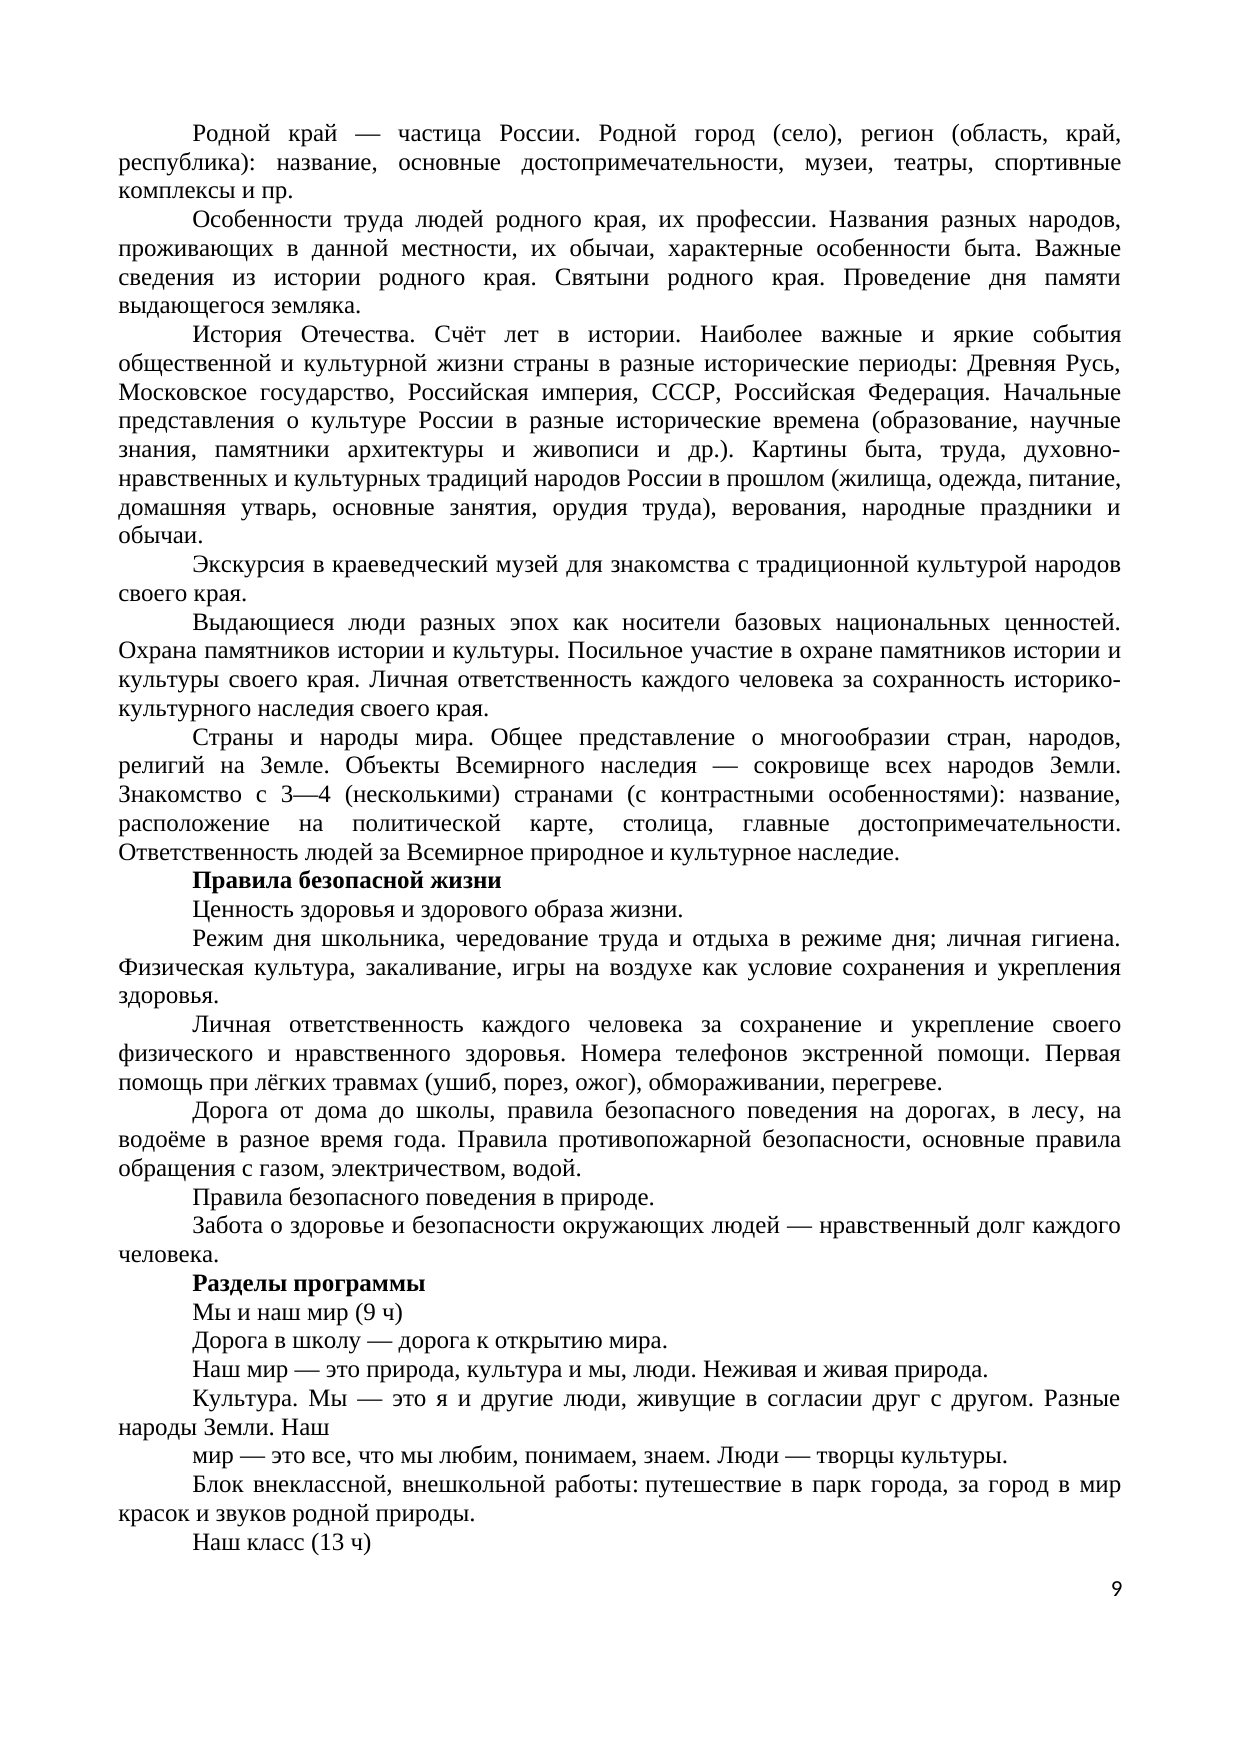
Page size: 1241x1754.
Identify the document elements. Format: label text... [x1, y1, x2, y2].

text Мы и наш мир (9 ч) [118, 1297, 1122, 1326]
text История Отечества. Счёт лет в истории. Наиболее важные и яркие события общественной и культурной жизни страны в разные исторические периоды: Древняя Русь, Московское государство, Российская империя, СССР, Российская Федерация. Начальные представления о культуре России в разные исторические времена (образование, научные знания, памятники архитектуры и живописи и др.). Картины быта, труда, духовно-нравственных и культурных традиций народов России в прошлом (жилища, одежда, питание, домашняя утварь, основные занятия, орудия труда), верования, народные праздники и обычаи. [118, 319, 1122, 549]
text Ценность здоровья и здорового образа жизни. [118, 894, 1122, 923]
text Дорога от дома до школы, правила безопасного поведения на дорогах, в лесу, на водоёме в разное время года. Правила противопожарной безопасности, основные правила обращения с газом, электричеством, водой. [118, 1096, 1122, 1182]
text Правила безопасного поведения в природе. [118, 1182, 1122, 1211]
text Режим дня школьника, чередование труда и отдыха в режиме дня; личная гигиена. Физическая культура, закаливание, игры на воздухе как условие сохранения и укрепления здоровья. [118, 923, 1122, 1009]
text Экскурсия в краеведческий музей для знакомства с традиционной культурой народов своего края. [118, 549, 1122, 607]
text Культура. Мы — это я и другие люди, живущие в согласии друг с другом. Разные народы Земли. Наш [118, 1383, 1122, 1441]
text Разделы программы [118, 1268, 1122, 1297]
text Особенности труда людей родного края, их профессии. Названия разных народов, проживающих в данной местности, их обычаи, характерные особенности быта. Важные сведения из истории родного края. Святыни родного края. Проведение дня памяти выдающегося земляка. [118, 204, 1122, 319]
text мир — это все, что мы любим, понимаем, знаем. Люди — творцы культуры. [118, 1441, 1122, 1469]
text Наш мир — это природа, культура и мы, люди. Неживая и живая природа. [118, 1354, 1122, 1383]
text Забота о здоровье и безопасности окружающих людей — нравственный долг каждого человека. [118, 1211, 1122, 1268]
text Страны и народы мира. Общее представление о многообразии стран, народов, религий на Земле. Объекты Всемирного наследия — сокровище всех народов Земли. Знакомство с 3—4 (несколькими) странами (с контрастными особенностями): название, расположение на политической карте, столица, главные достопримечательности. Ответственность людей за Всемирное природное и культурное наследие. [118, 722, 1122, 866]
text Правила безопасной жизни [118, 866, 1122, 894]
text Блок внеклассной, внешкольной работы: путешествие в парк города, за город в мир красок и звуков родной природы. [118, 1469, 1122, 1527]
text Дорога в школу — дорога к открытию мира. [118, 1326, 1122, 1354]
text Личная ответственность каждого человека за сохранение и укрепление своего физического и нравственного здоровья. Номера телефонов экстренной помощи. Первая помощь при лёгких травмах (ушиб, порез, ожог), обмораживании, перегреве. [118, 1009, 1122, 1096]
text Наш класс (13 ч) [118, 1527, 1122, 1556]
text Выдающиеся люди разных эпох как носители базовых национальных ценностей. Охрана памятников истории и культуры. Посильное участие в охране памятников истории и культуры своего края. Личная ответственность каждого человека за сохранность историко-культурного наследия своего края. [118, 607, 1122, 722]
text Родной край — частица России. Родной город (село), регион (область, край, республика): название, основные достопримечательности, музеи, театры, спортивные комплексы и пр. [118, 118, 1122, 204]
